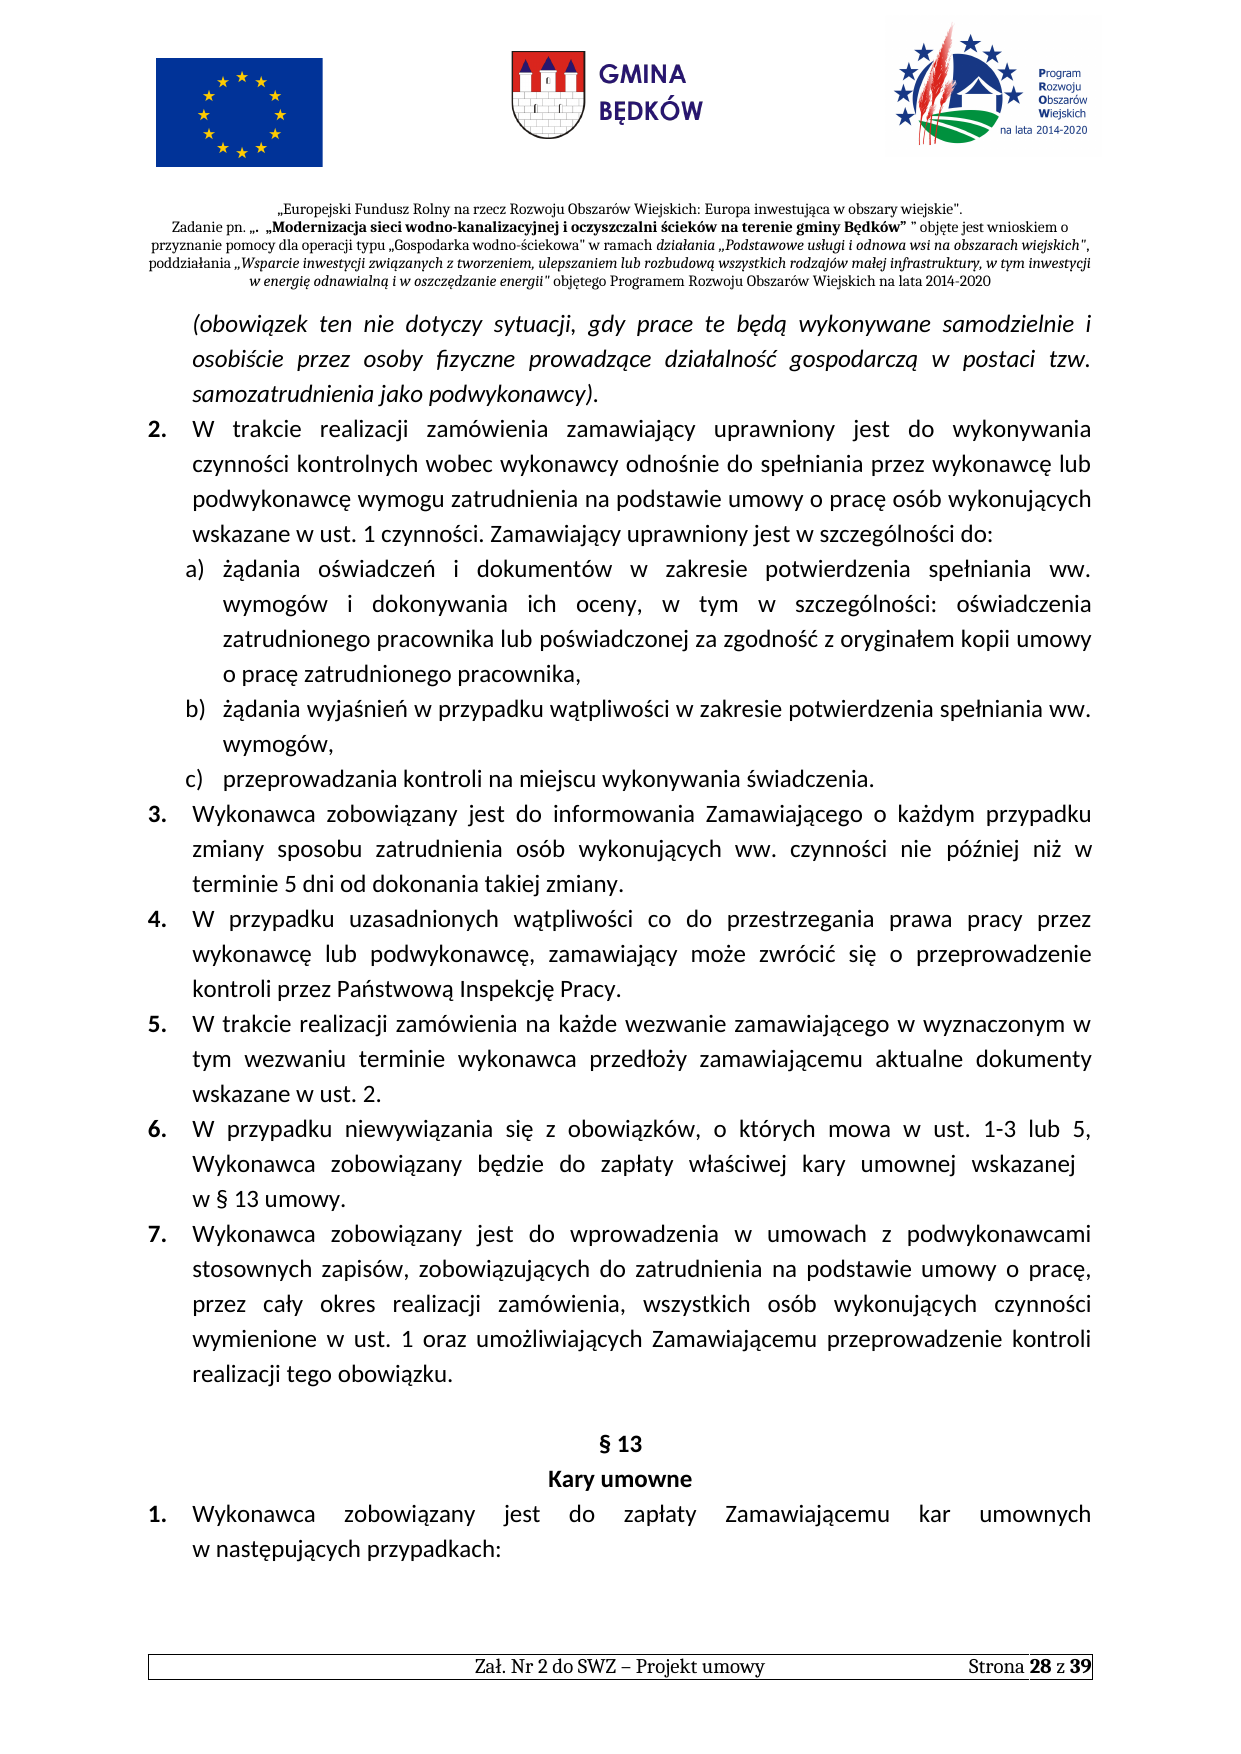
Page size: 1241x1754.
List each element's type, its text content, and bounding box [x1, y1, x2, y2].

list żądania wyjaśnień w przypadku wątpliwości w zakresie potwierdzenia spełniania ww. wymogów, [185, 693, 1093, 759]
list W trakcie realizacji zamówienia zamawiający uprawniony jest do wykonywania czynności kontrolnych wobec wykonawcy odnośnie do spełniania przez wykonawcę lub podwykonawcę wymogu zatrudnienia na podstawie umowy o pracę osób wykonujących wskazane w ust. 1 czynności. Zamawiający uprawniony jest w szczególności do: [148, 413, 1093, 549]
text § 13 [148, 1428, 1093, 1459]
picture [511, 51, 729, 139]
list Wykonawca zobowiązany jest do wprowadzenia w umowach z podwykonawcami stosownych zapisów, zobowiązujących do zatrudnienia na podstawie umowy o pracę, przez cały okres realizacji zamówienia, wszystkich osób wykonujących czynności wymienione w ust. 1 oraz umożliwiających Zamawiającemu przeprowadzenie kontroli realizacji tego obowiązku. [148, 1218, 1093, 1389]
list Wykonawca zobowiązany jest do zapłaty Zamawiającemu kar umownych w następujących przypadkach: [148, 1498, 1093, 1564]
text Kary umowne [148, 1463, 1093, 1494]
picture [885, 15, 1103, 157]
list W trakcie realizacji zamówienia na każde wezwanie zamawiającego w wyznaczonym w tym wezwaniu terminie wykonawca przedłoży zamawiającemu aktualne dokumenty wskazane w ust. 2. [148, 1008, 1093, 1109]
text (obowiązek ten nie dotyczy sytuacji, gdy prace te będą wykonywane samodzielnie i osobiście przez osoby fizyczne prowadzące działalność gospodarczą w postaci tzw. samozatrudnienia jako podwykonawcy). [192, 308, 1093, 409]
picture [156, 58, 323, 167]
list W przypadku uzasadnionych wątpliwości co do przestrzegania prawa pracy przez wykonawcę lub podwykonawcę, zamawiający może zwrócić się o przeprowadzenie kontroli przez Państwową Inspekcję Pracy. [148, 903, 1093, 1004]
list W przypadku niewywiązania się z obowiązków, o których mowa w ust. 1-3 lub 5, Wykonawca zobowiązany będzie do zapłaty właściwej kary umownej wskazanej w § 13 umowy. [148, 1113, 1093, 1214]
list przeprowadzania kontroli na miejscu wykonywania świadczenia. [185, 763, 1093, 794]
list żądania oświadczeń i dokumentów w zakresie potwierdzenia spełniania ww. wymogów i dokonywania ich oceny, w tym w szczególności: oświadczenia zatrudnionego pracownika lub poświadczonej za zgodność z oryginałem kopii umowy o pracę zatrudnionego pracownika, [185, 553, 1093, 689]
list Wykonawca zobowiązany jest do informowania Zamawiającego o każdym przypadku zmiany sposobu zatrudnienia osób wykonujących ww. czynności nie później niż w terminie 5 dni od dokonania takiej zmiany. [148, 798, 1093, 899]
